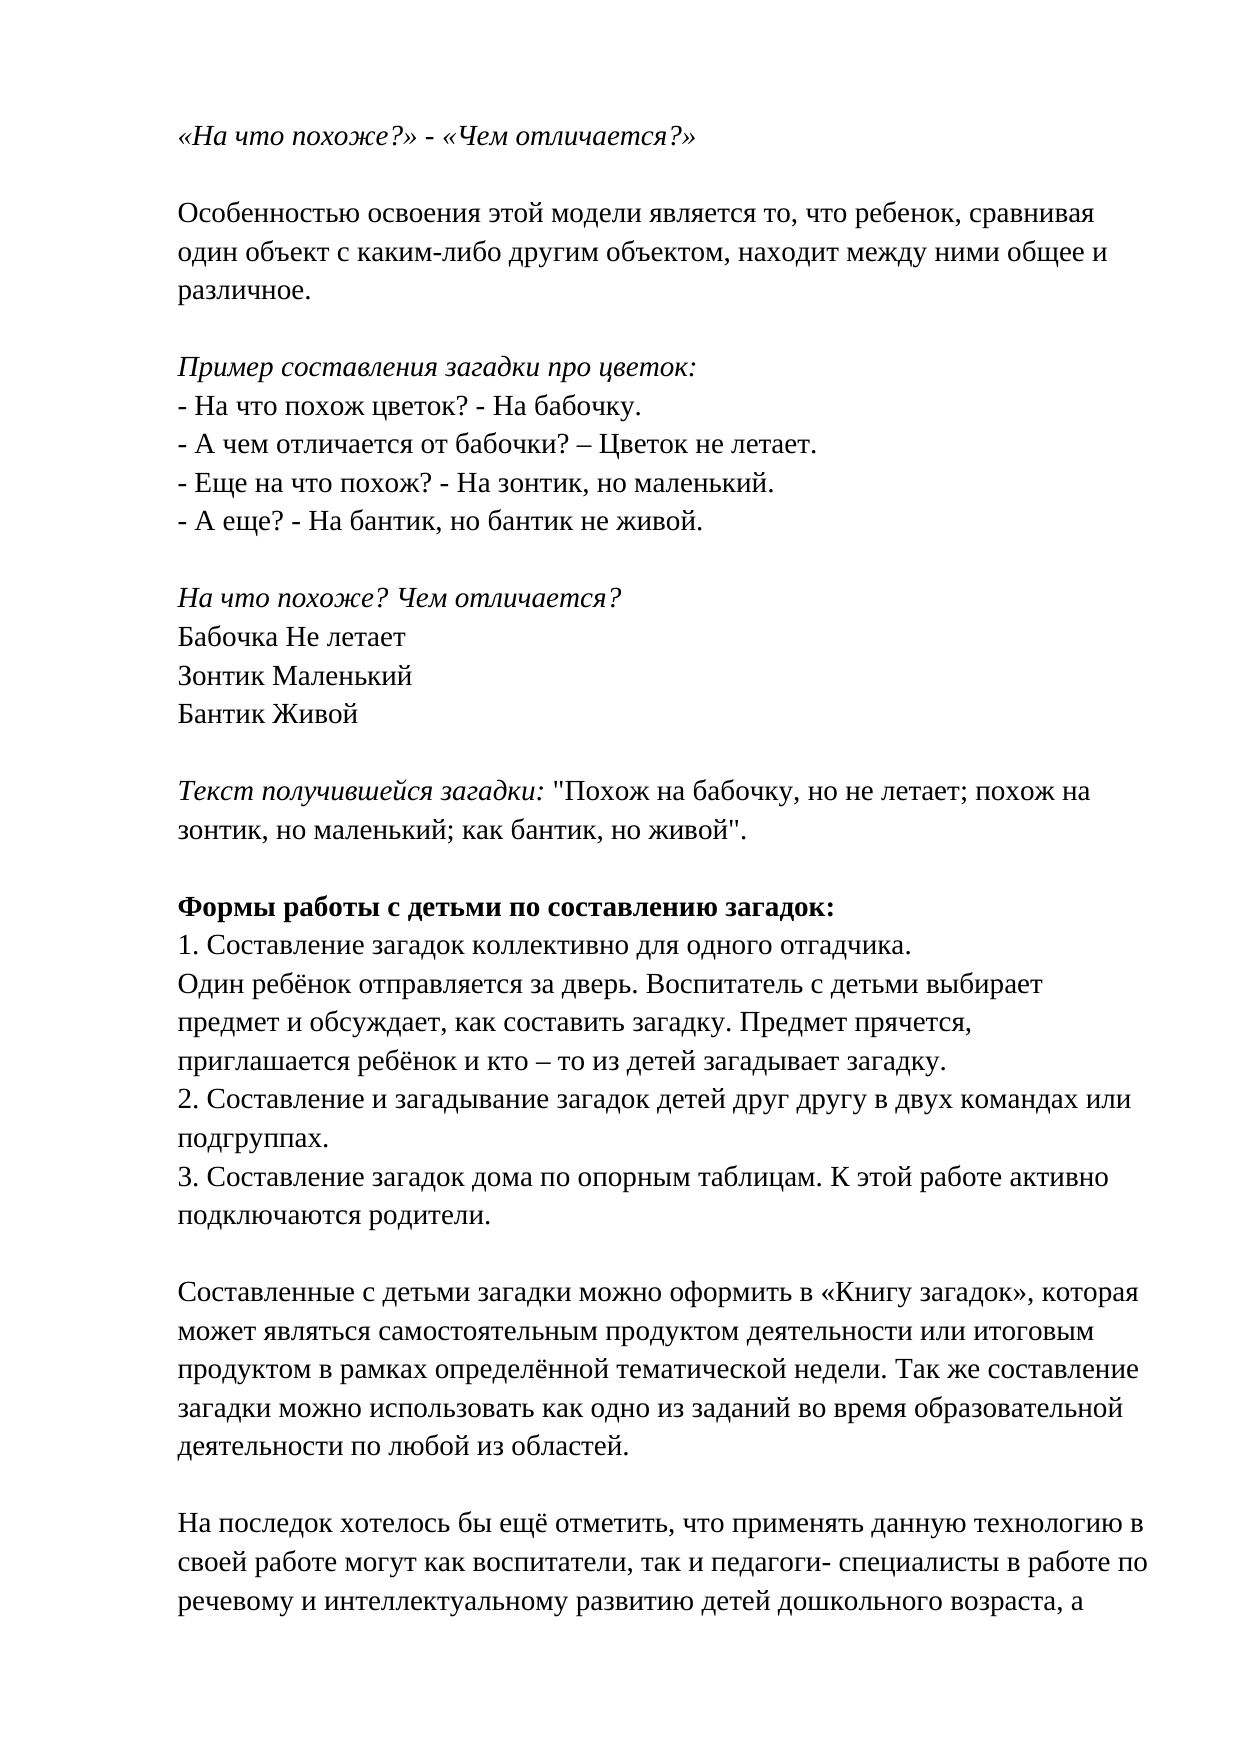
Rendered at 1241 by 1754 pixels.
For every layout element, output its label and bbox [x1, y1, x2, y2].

text [177, 118, 1152, 1616]
